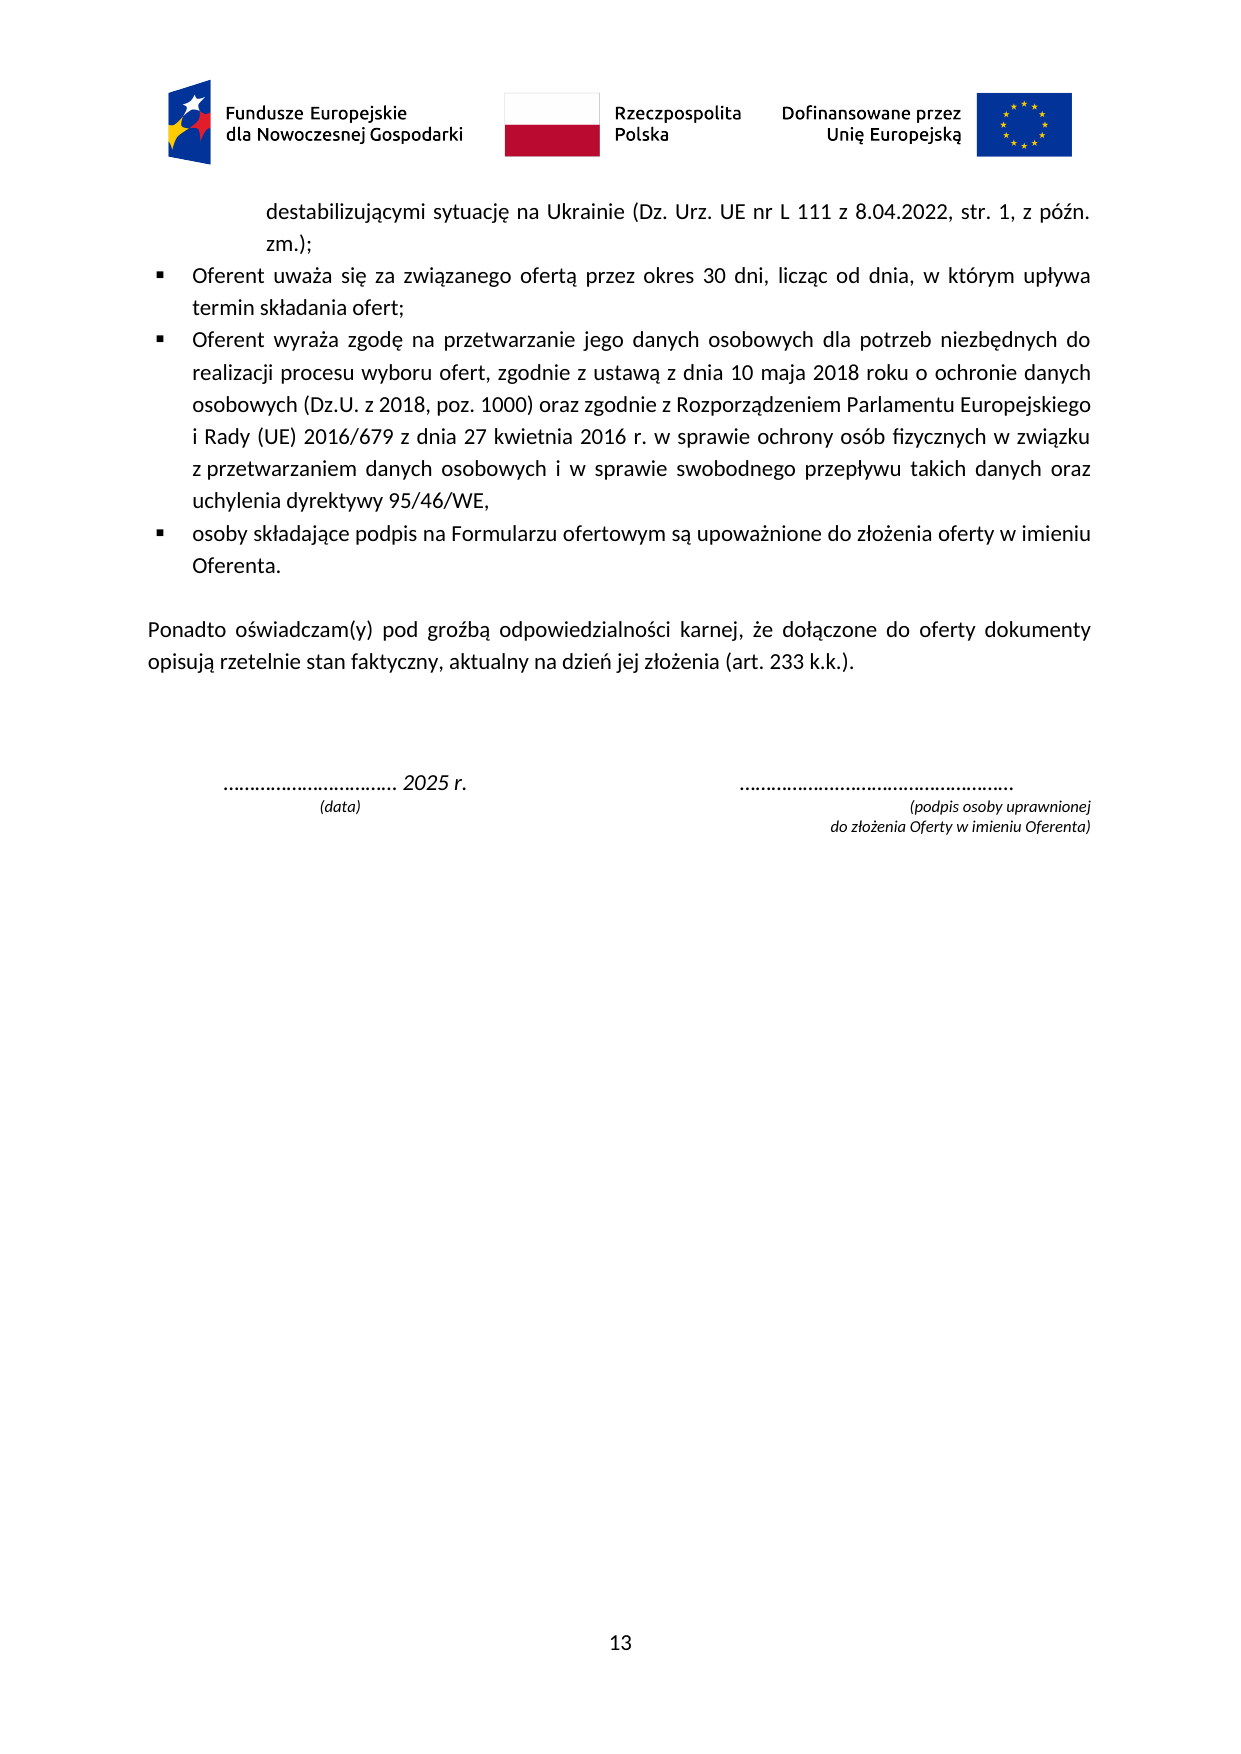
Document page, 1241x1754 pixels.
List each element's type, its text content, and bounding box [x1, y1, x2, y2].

text do złożenia Oferty w imieniu Oferenta) [148, 816, 1092, 836]
list Oferent wyraża zgodę na przetwarzanie jego danych osobowych dla potrzeb niezbędnych do realizacji procesu wyboru ofert, zgodnie z ustawą z dnia 10 maja 2018 roku o ochronie danych osobowych (Dz.U. z 2018, poz. 1000) oraz zgodnie z Rozporządzeniem Parlamentu Europejskiego i Rady (UE) 2016/679 z dnia 27 kwietnia 2016 r. w sprawie ochrony osób fizycznych w związku z przetwarzaniem danych osobowych i w sprawie swobodnego przepływu takich danych oraz uchylenia dyrektywy 95/46/WE, [154, 326, 1092, 514]
text (data) (podpis osoby uprawnionej [148, 796, 1092, 816]
list Oferent uważa się za związanego ofertą przez okres 30 dni, licząc od dnia, w którym upływa termin składania ofert; [154, 261, 1092, 321]
text …………………………… 2025 r. ……………….…………………………… [148, 768, 1092, 796]
text Ponadto oświadczam(y) pod groźbą odpowiedzialności karnej, że dołączone do oferty dokumenty opisują rzetelnie stan faktyczny, aktualny na dzień jej złożenia (art. 233 k.k.). [148, 615, 1092, 675]
list osoby składające podpis na Formularzu ofertowym są upoważnione do złożenia oferty w imieniu Oferenta. [154, 519, 1092, 579]
picture [147, 73, 1093, 169]
